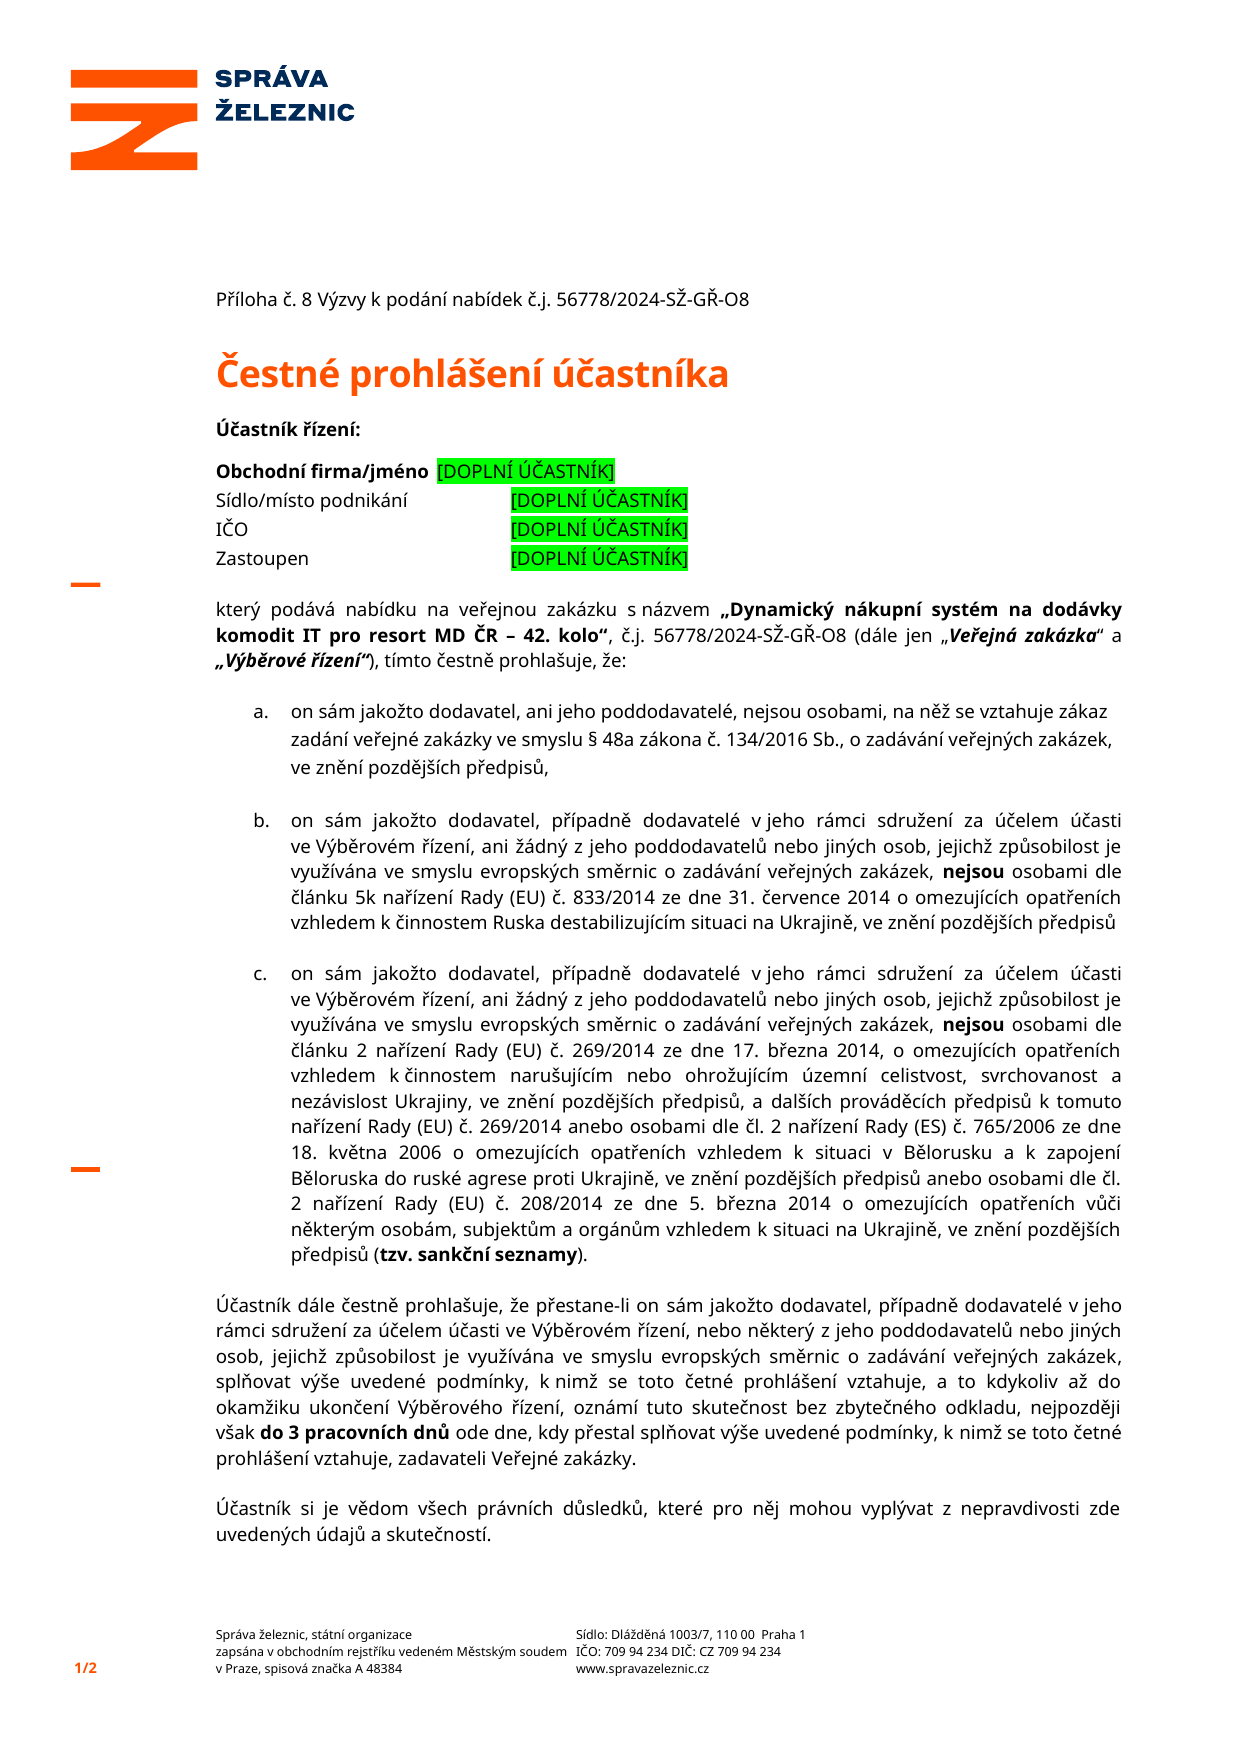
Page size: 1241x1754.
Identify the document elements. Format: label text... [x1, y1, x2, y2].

text Příloha č. 8 Výzvy k podání nabídek č.j. 56778/2024-SŽ-GŘ-O8 [216, 286, 1122, 311]
text Účastník si je vědom všech právních důsledků, které pro něj mohou vyplývat z nepravdivosti zde uvedených údajů a skutečností. [216, 1496, 1122, 1547]
text IČO [DOPLNÍ ÚČASTNÍK] [216, 513, 1122, 542]
text Obchodní firma/jméno [DOPLNÍ ÚČASTNÍK] [216, 455, 1122, 484]
text Účastník dále čestně prohlašuje, že přestane-li on sám jakožto dodavatel, případně dodavatelé v jeho rámci sdružení za účelem účasti ve Výběrovém řízení, nebo některý z jeho poddodavatelů nebo jiných osob, jejichž způsobilost je využívána ve smyslu evropských směrnic o zadávání veřejných zakázek, splňovat výše uvedené podmínky, k nimž se toto četné prohlášení vztahuje, a to kdykoliv až do okamžiku ukončení Výběrového řízení, oznámí tuto skutečnost bez zbytečného odkladu, nejpozději však do 3 pracovních dnů ode dne, kdy přestal splňovat výše uvedené podmínky, k nimž se toto četné prohlášení vztahuje, zadavateli Veřejné zakázky. [216, 1292, 1122, 1471]
text Zastoupen [DOPLNÍ ÚČASTNÍK] [216, 542, 1122, 571]
text Účastník řízení: [216, 412, 1122, 443]
text který podává nabídku na veřejnou zakázku s názvem „Dynamický nákupní systém na dodávky komodit IT pro resort MD ČR – 42. kolo“, č.j. 56778/2024-SŽ-GŘ-O8 (dále jen „Veřejná zakázka“ a „Výběrové řízení“), tímto čestně prohlašuje, že: [216, 596, 1122, 673]
list on sám jakožto dodavatel, případně dodavatelé v jeho rámci sdružení za účelem účasti ve Výběrovém řízení, ani žádný z jeho poddodavatelů nebo jiných osob, jejichž způsobilost je využívána ve smyslu evropských směrnic o zadávání veřejných zakázek, nejsou osobami dle článku 5k nařízení Rady (EU) č. 833/2014 ze dne 31. července 2014 o omezujících opatřeních vzhledem k činnostem Ruska destabilizujícím situaci na Ukrajině, ve znění pozdějších předpisů [253, 808, 1122, 935]
subtitle Čestné prohlášení účastníka [216, 347, 1122, 398]
list on sám jakožto dodavatel, případně dodavatelé v jeho rámci sdružení za účelem účasti ve Výběrovém řízení, ani žádný z jeho poddodavatelů nebo jiných osob, jejichž způsobilost je využívána ve smyslu evropských směrnic o zadávání veřejných zakázek, nejsou osobami dle článku 2 nařízení Rady (EU) č. 269/2014 ze dne 17. března 2014, o omezujících opatřeních vzhledem k činnostem narušujícím nebo ohrožujícím územní celistvost, svrchovanost a nezávislost Ukrajiny, ve znění pozdějších předpisů, a dalších prováděcích předpisů k tomuto nařízení Rady (EU) č. 269/2014 anebo osobami dle čl. 2 nařízení Rady (ES) č. 765/2006 ze dne 18. května 2006 o omezujících opatřeních vzhledem k situaci v Bělorusku a k zapojení Běloruska do ruské agrese proti Ukrajině, ve znění pozdějších předpisů anebo osobami dle čl. 2 nařízení Rady (EU) č. 208/2014 ze dne 5. března 2014 o omezujících opatřeních vůči některým osobám, subjektům a orgánům vzhledem k situaci na Ukrajině, ve znění pozdějších předpisů (tzv. sankční seznamy). [253, 961, 1122, 1267]
list on sám jakožto dodavatel, ani jeho poddodavatelé, nejsou osobami, na něž se vztahuje zákaz zadání veřejné zakázky ve smyslu § 48a zákona č. 134/2016 Sb., o zadávání veřejných zakázek, ve znění pozdějších předpisů, [253, 698, 1122, 779]
text Sídlo/místo podnikání [DOPLNÍ ÚČASTNÍK] [216, 484, 1122, 513]
